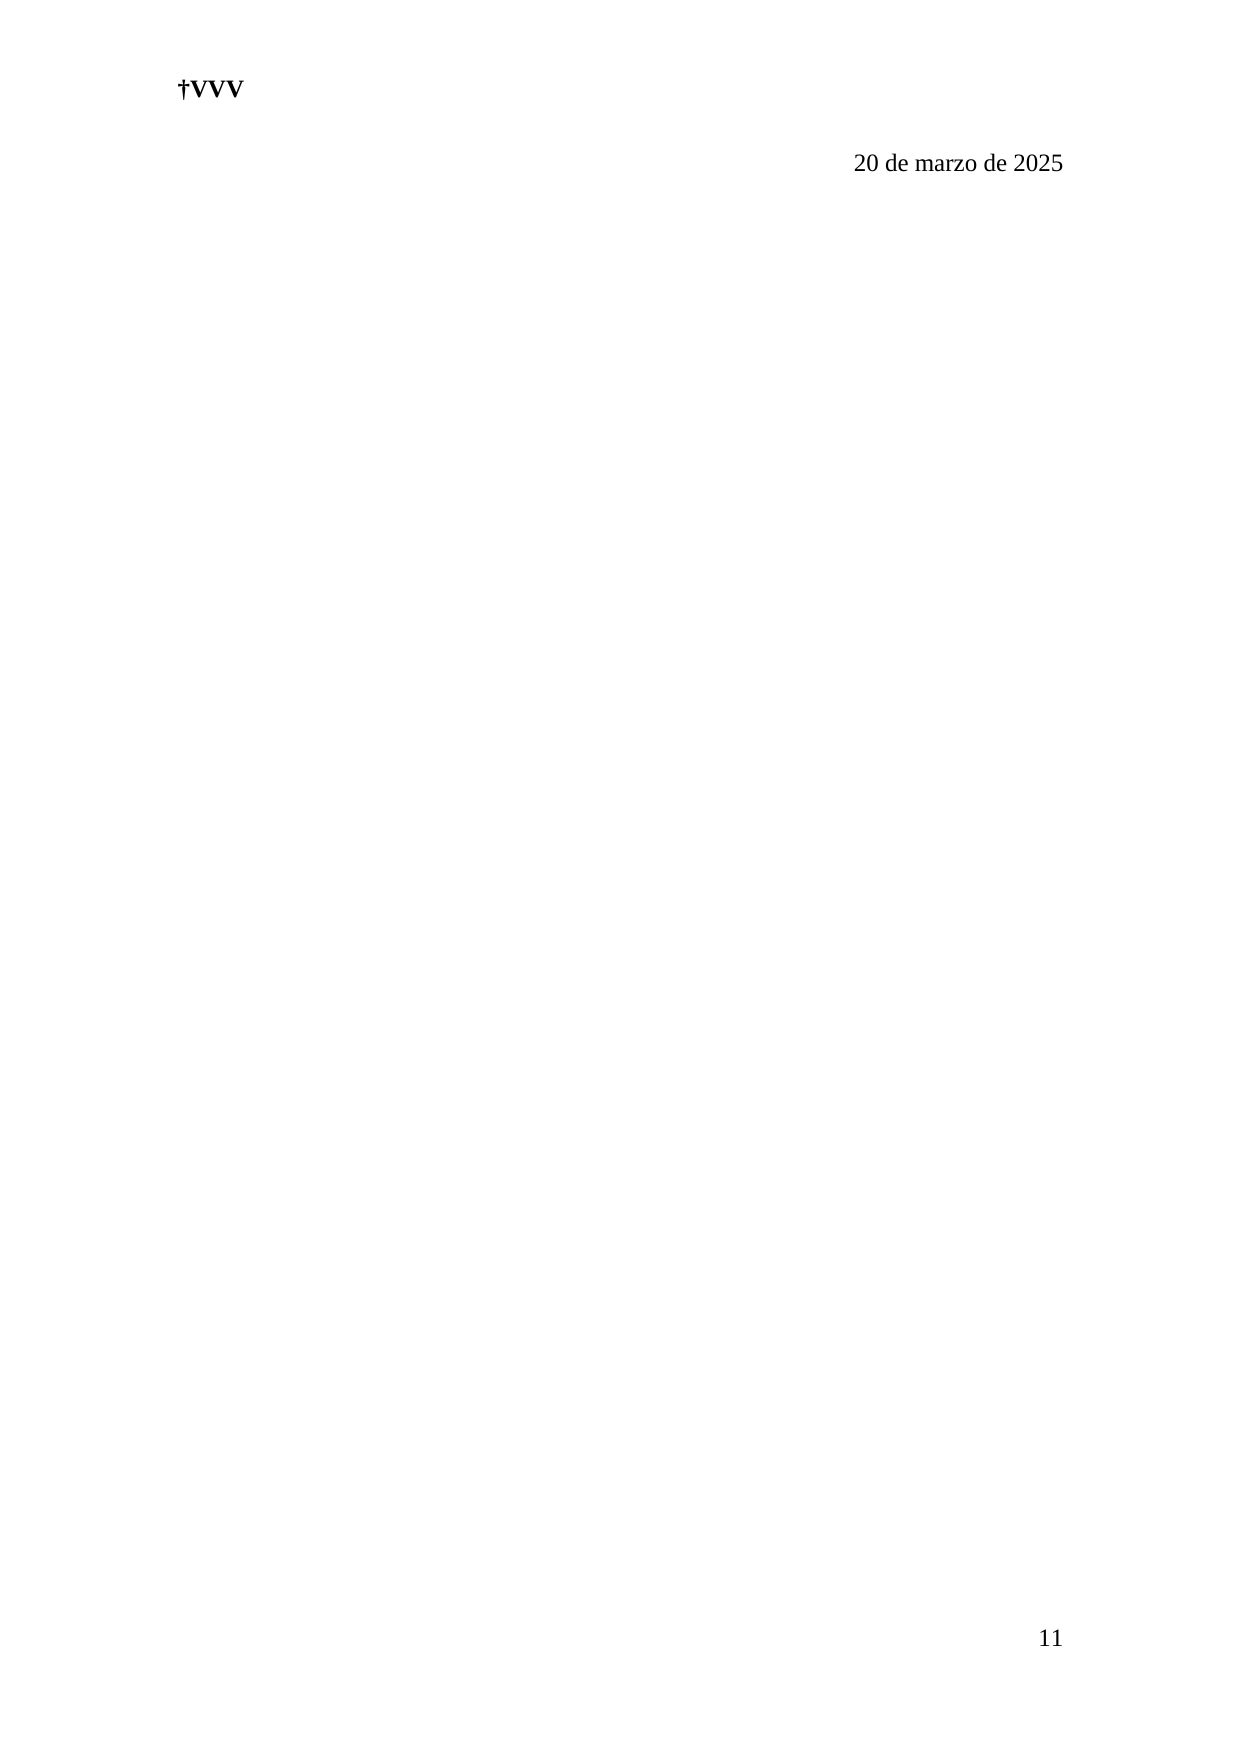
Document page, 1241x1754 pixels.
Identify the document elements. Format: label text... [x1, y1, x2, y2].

text 20 de marzo de 2025 [177, 148, 1063, 176]
